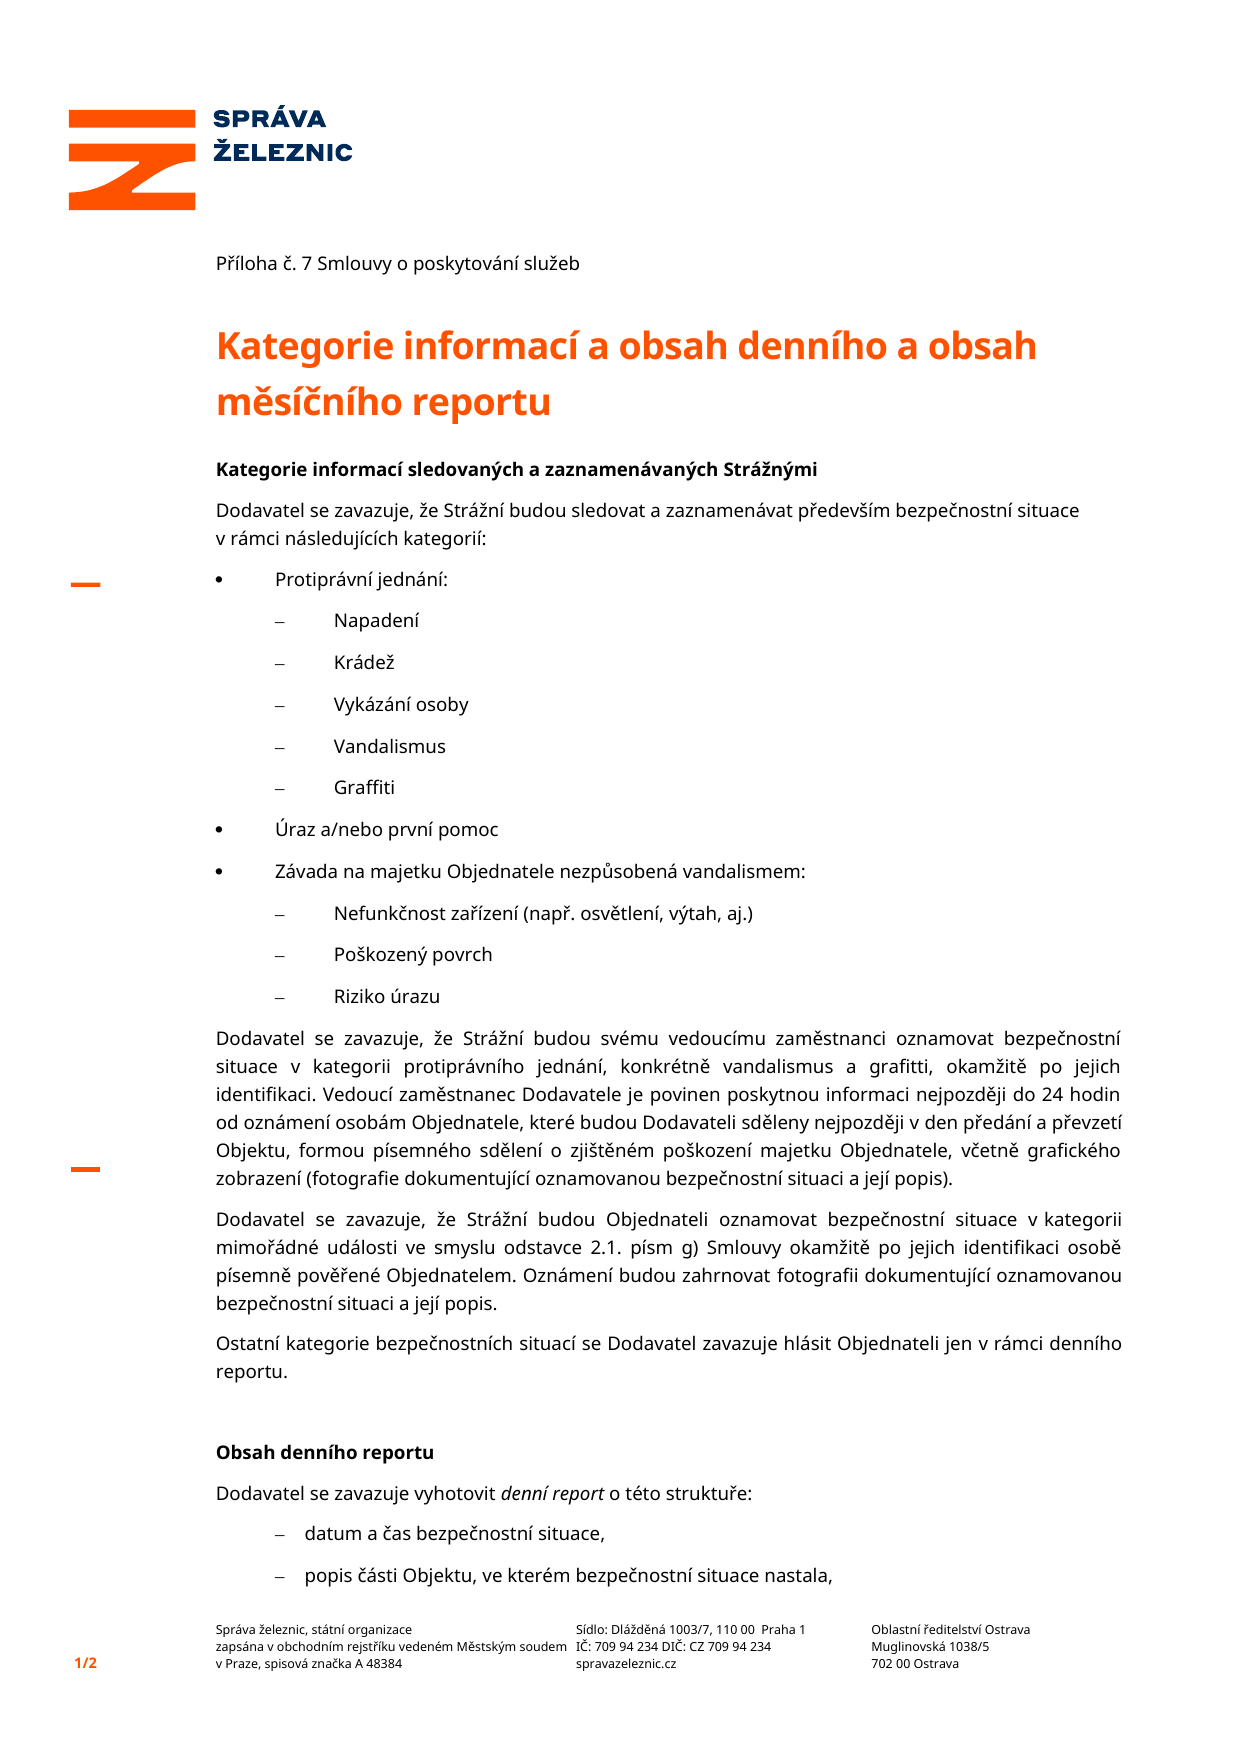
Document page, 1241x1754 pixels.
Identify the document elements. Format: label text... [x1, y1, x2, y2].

title Příloha č. 7 Smlouvy o poskytování služeb [216, 250, 1122, 275]
list Krádež [275, 649, 1122, 675]
text Dodavatel se zavazuje, že Strážní budou sledovat a zaznamenávat především bezpečnostní situace v rámci následujících kategorií: [216, 497, 1122, 551]
list Vandalismus [275, 733, 1122, 758]
list Poškozený povrch [275, 942, 1122, 967]
text Kategorie informací a obsah denního a obsah měsíčního reportu [216, 319, 1122, 427]
list datum a čas bezpečnostní situace, [275, 1521, 1122, 1546]
text Dodavatel se zavazuje, že Strážní budou svému vedoucímu zaměstnanci oznamovat bezpečnostní situace v kategorii protiprávního jednání, konkrétně vandalismus a grafitti, okamžitě po jejich identifikaci. Vedoucí zaměstnanec Dodavatele je povinen poskytnou informaci nejpozději do 24 hodin od oznámení osobám Objednatele, které budou Dodavateli sděleny nejpozději v den předání a převzetí Objektu, formou písemného sdělení o zjištěném poškození majetku Objednatele, včetně grafického zobrazení (fotografie dokumentující oznamovanou bezpečnostní situaci a její popis). [216, 1025, 1122, 1191]
text Dodavatel se zavazuje, že Strážní budou Objednateli oznamovat bezpečnostní situace v kategorii mimořádné události ve smyslu odstavce 2.1. písm g) Smlouvy okamžitě po jejich identifikaci osobě písemně pověřené Objednatelem. Oznámení budou zahrnovat fotografii dokumentující oznamovanou bezpečnostní situaci a její popis. [216, 1206, 1122, 1316]
list Úraz a/nebo první pomoc [216, 816, 1122, 842]
list Napadení [275, 608, 1122, 633]
list Nefunkčnost zařízení (např. osvětlení, výtah, aj.) [275, 900, 1122, 926]
text Obsah denního reportu [216, 1439, 1122, 1465]
list Protiprávní jednání: [216, 566, 1122, 591]
list Závada na majetku Objednatele nezpůsobená vandalismem: [216, 858, 1122, 884]
list Vykázání osoby [275, 691, 1122, 717]
text Ostatní kategorie bezpečnostních situací se Dodavatel zavazuje hlásit Objednateli jen v rámci denního reportu. [216, 1331, 1122, 1384]
list popis části Objektu, ve kterém bezpečnostní situace nastala, [275, 1562, 1122, 1588]
list Graffiti [275, 775, 1122, 800]
text Kategorie informací sledovaných a zaznamenávaných Strážnými [216, 457, 1122, 482]
list Riziko úrazu [275, 983, 1122, 1009]
text Dodavatel se zavazuje vyhotovit denní report o této struktuře: [216, 1480, 1122, 1506]
